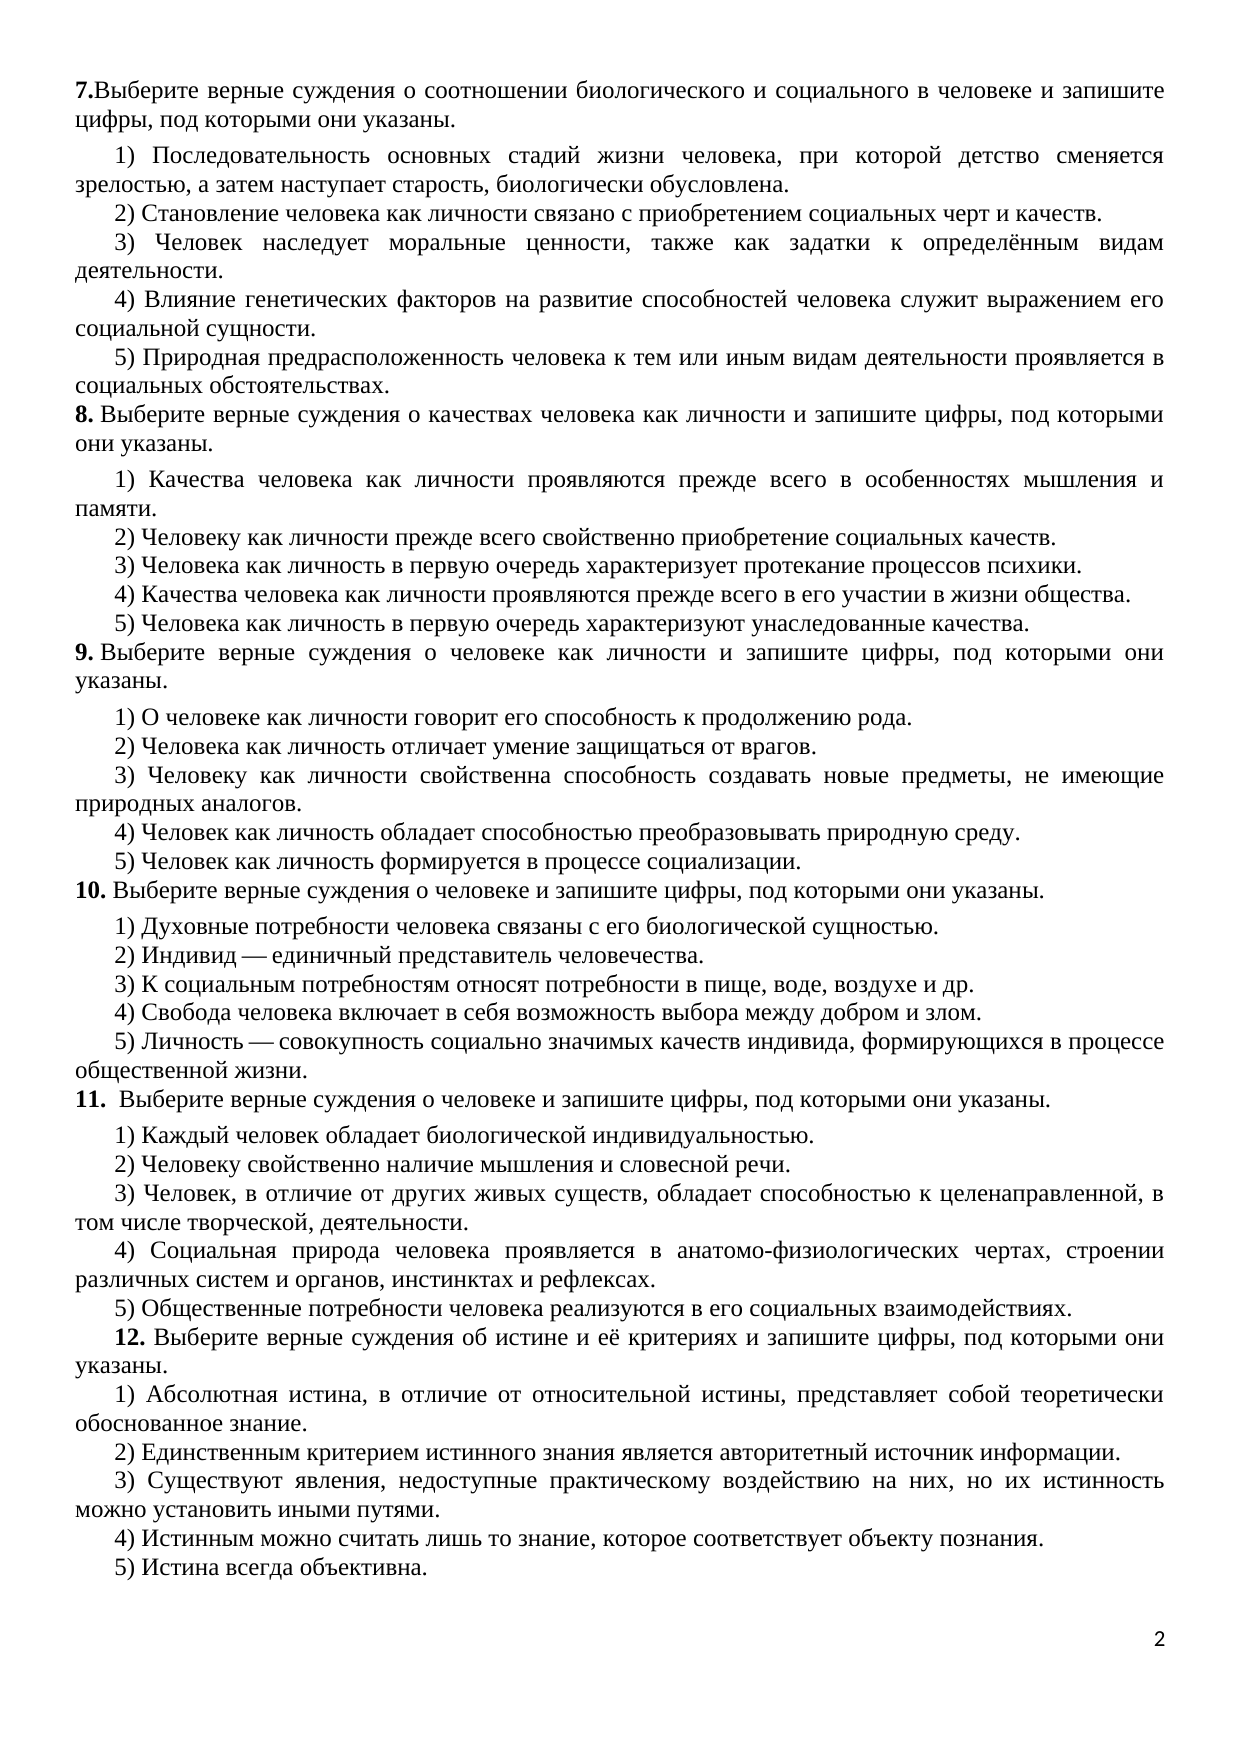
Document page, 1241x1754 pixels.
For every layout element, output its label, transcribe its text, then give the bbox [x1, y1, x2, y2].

text 2) Единственным критерием истинного знания является авторитетный источник информации. [75, 1437, 1165, 1465]
text 2) Человеку свойственно наличие мышления и словесной речи. [75, 1149, 1165, 1178]
text 4) Социальная природа человека проявляется в анатомо-физиологических чертах, строении различных систем и органов, инстинктах и рефлексах. [75, 1235, 1165, 1293]
text 1) Духовные потребности человека связаны с его биологической сущностью. [75, 911, 1165, 940]
text 2) Становление человека как личности связано с приобретением социальных черт и качеств. [75, 198, 1165, 227]
text 5) Человек как личность формируется в процессе социализации. [75, 846, 1165, 875]
text 1) Качества человека как личности проявляются прежде всего в особенностях мышления и памяти. [75, 464, 1165, 522]
text 3) Человека как личность в первую очередь характеризует протекание процессов психики. [75, 551, 1165, 579]
text 9. Выберите верные суждения о человеке как личности и запишите цифры, под которыми они указаны. [75, 637, 1165, 694]
text 2) Человека как личность отличает умение защищаться от врагов. [75, 731, 1165, 760]
text 5) Истина всегда объективна. [75, 1552, 1165, 1580]
text 4) Качества человека как личности проявляются прежде всего в его участии в жизни общества. [75, 579, 1165, 608]
text 4) Свобода человека включает в себя возможность выбора между добром и злом. [75, 997, 1165, 1026]
text 3) Человек наследует моральные ценности, также как задатки к определённым видам деятельности. [75, 227, 1165, 284]
text 3) Существуют явления, недоступные практическому воздействию на них, но их истинность можно установить иными путями. [75, 1465, 1165, 1523]
text 1) Последовательность основных стадий жизни человека, при которой детство сменяется зрелостью, а затем наступает старость, биологически обусловлена. [75, 140, 1165, 198]
text 12. Выберите верные суждения об истине и её критериях и запишите цифры, под которыми они указаны. [75, 1322, 1165, 1379]
text 7.Выберите верные суждения о соотношении биологического и социального в человеке и запишите цифры, под которыми они указаны. [75, 75, 1165, 132]
text 3) Человеку как личности свойственна способность создавать новые предметы, не имеющие природных аналогов. [75, 760, 1165, 817]
text 4) Человек как личность обладает способностью преобразовывать природную среду. [75, 817, 1165, 846]
text 11. Выберите верные суждения о человеке и запишите цифры, под которыми они указаны. [75, 1084, 1165, 1112]
text 5) Человека как личность в первую очередь характеризуют унаследованные качества. [75, 608, 1165, 637]
text 10. Выберите верные суждения о человеке и запишите цифры, под которыми они указаны. [75, 875, 1165, 903]
text 2) Человеку как личности прежде всего свойственно приобретение социальных качеств. [75, 522, 1165, 551]
text 2) Индивид — единичный представитель человечества. [75, 940, 1165, 969]
text 5) Природная предрасположенность человека к тем или иным видам деятельности проявляется в социальных обстоятельствах. [75, 342, 1165, 399]
text 8. Выберите верные суждения о качествах человека как личности и запишите цифры, под которыми они указаны. [75, 399, 1165, 457]
text 3) Человек, в отличие от других живых существ, обладает способностью к целенаправленной, в том числе творческой, деятельности. [75, 1178, 1165, 1235]
text 4) Истинным можно считать лишь то знание, которое соответствует объекту познания. [75, 1523, 1165, 1552]
text 3) К социальным потребностям относят потребности в пище, воде, воздухе и др. [75, 969, 1165, 997]
text 5) Общественные потребности человека реализуются в его социальных взаимодействиях. [75, 1293, 1165, 1322]
text 1) Абсолютная истина, в отличие от относительной истины, представляет собой теоретически обоснованное знание. [75, 1379, 1165, 1437]
text 4) Влияние генетических факторов на развитие способностей человека служит выражением его социальной сущности. [75, 284, 1165, 342]
text 5) Личность — совокупность социально значимых качеств индивида, формирующихся в процессе общественной жизни. [75, 1026, 1165, 1084]
text 1) О человеке как личности говорит его способность к продолжению рода. [75, 702, 1165, 731]
text 1) Каждый человек обладает биологической индивидуальностью. [75, 1120, 1165, 1149]
